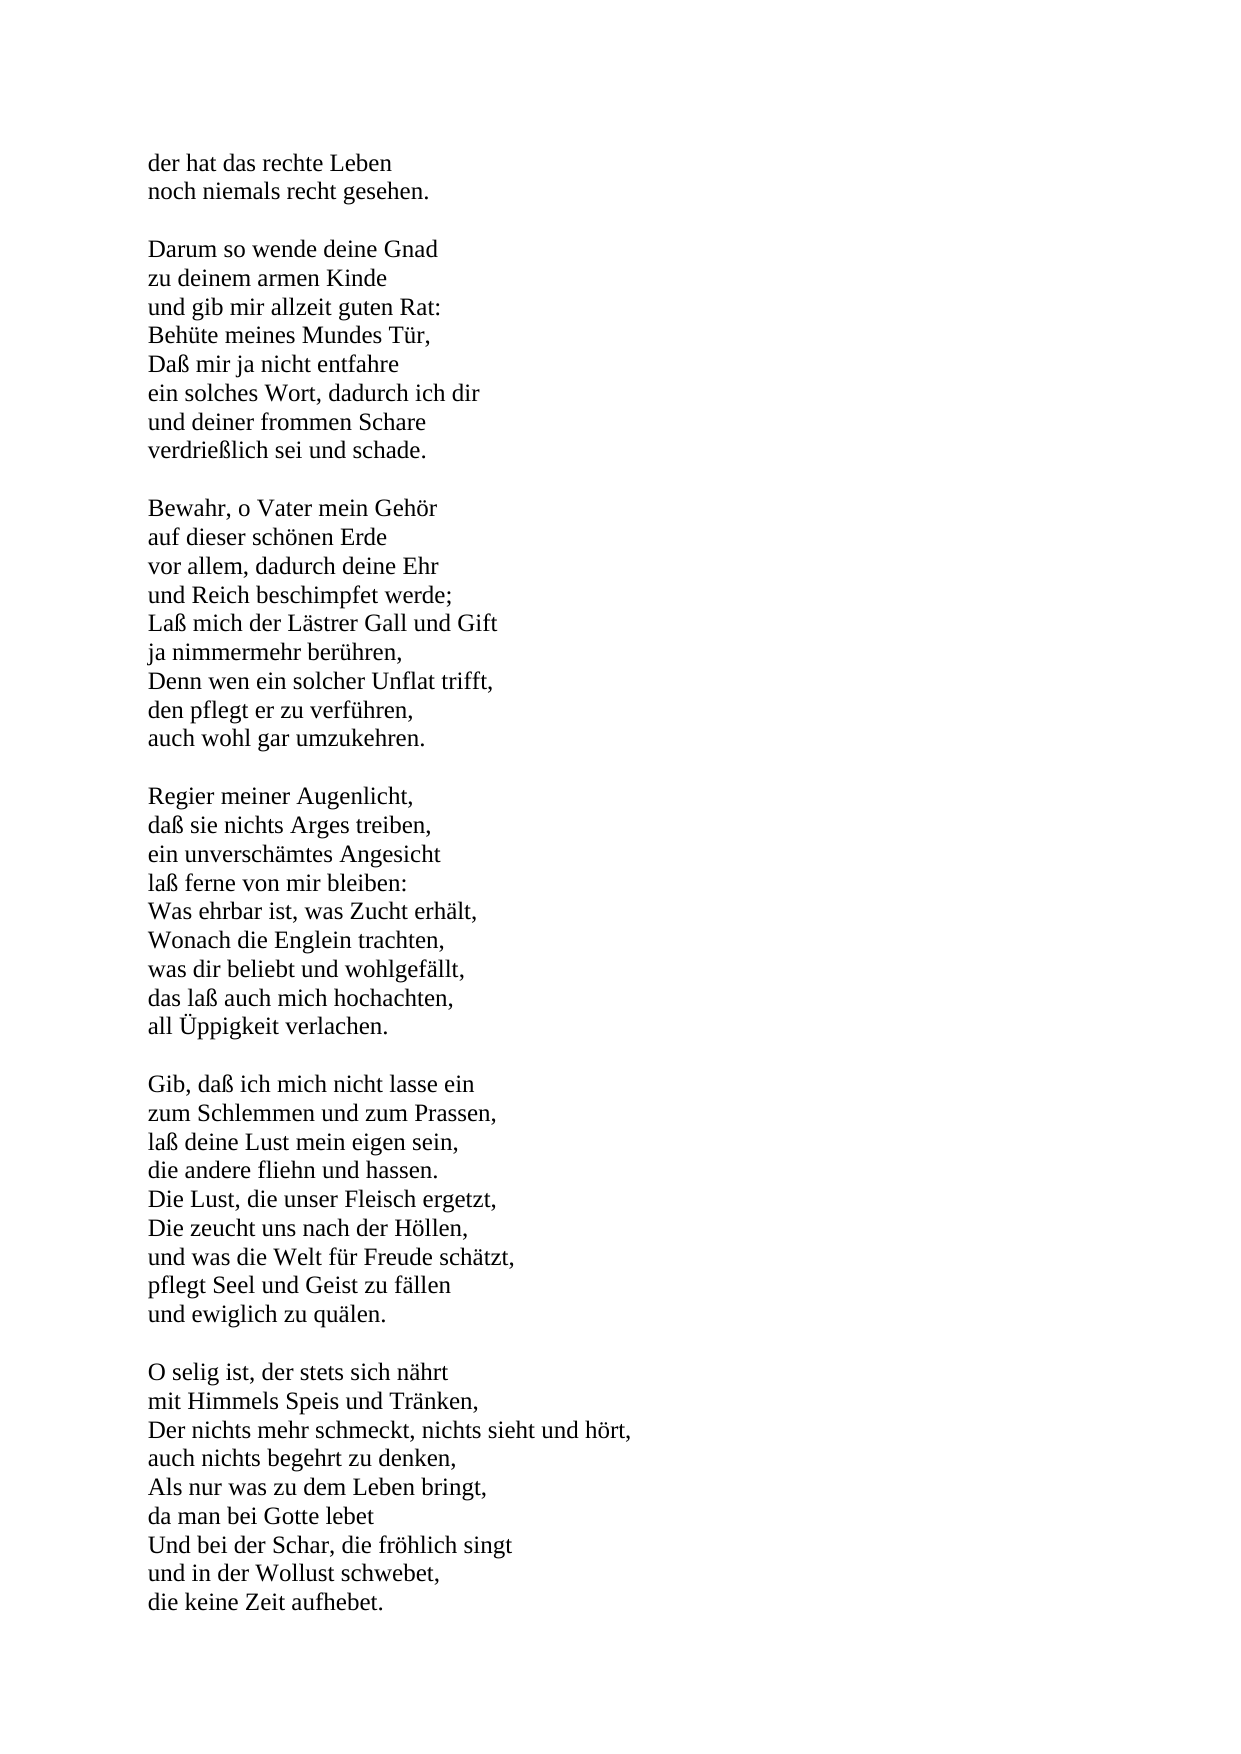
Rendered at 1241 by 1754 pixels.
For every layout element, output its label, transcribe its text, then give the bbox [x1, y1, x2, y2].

text Bewahr, o Vater mein Gehör auf dieser schönen Erde vor allem, dadurch deine Ehr und Reich beschimpfet werde; Laß mich der Lästrer Gall und Gift ja nimmermehr berühren, Denn wen ein solcher Unflat trifft, den pflegt er zu verführen, auch wohl gar umzukehren. [148, 493, 1093, 752]
text Regier meiner Augenlicht, daß sie nichts Arges treiben, ein unverschämtes Angesicht laß ferne von mir bleiben: Was ehrbar ist, was Zucht erhält, Wonach die Englein trachten, was dir beliebt und wohlgefällt, das laß auch mich hochachten, all Üppigkeit verlachen. [148, 781, 1093, 1040]
text O selig ist, der stets sich nährt mit Himmels Speis und Tränken, Der nichts mehr schmeckt, nichts sieht und hört, auch nichts begehrt zu denken, Als nur was zu dem Leben bringt, da man bei Gotte lebet Und bei der Schar, die fröhlich singt und in der Wollust schwebet, die keine Zeit aufhebet. [148, 1357, 1093, 1616]
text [148, 148, 1093, 205]
text Darum so wende deine Gnad zu deinem armen Kinde und gib mir allzeit guten Rat: Behüte meines Mundes Tür, Daß mir ja nicht entfahre ein solches Wort, dadurch ich dir und deiner frommen Schare verdrießlich sei und schade. [148, 234, 1093, 464]
text Gib, daß ich mich nicht lasse ein zum Schlemmen und zum Prassen, laß deine Lust mein eigen sein, die andere fliehn und hassen. Die Lust, die unser Fleisch ergetzt, Die zeucht uns nach der Höllen, und was die Welt für Freude schätzt, pflegt Seel und Geist zu fällen und ewiglich zu quälen. [148, 1069, 1093, 1328]
